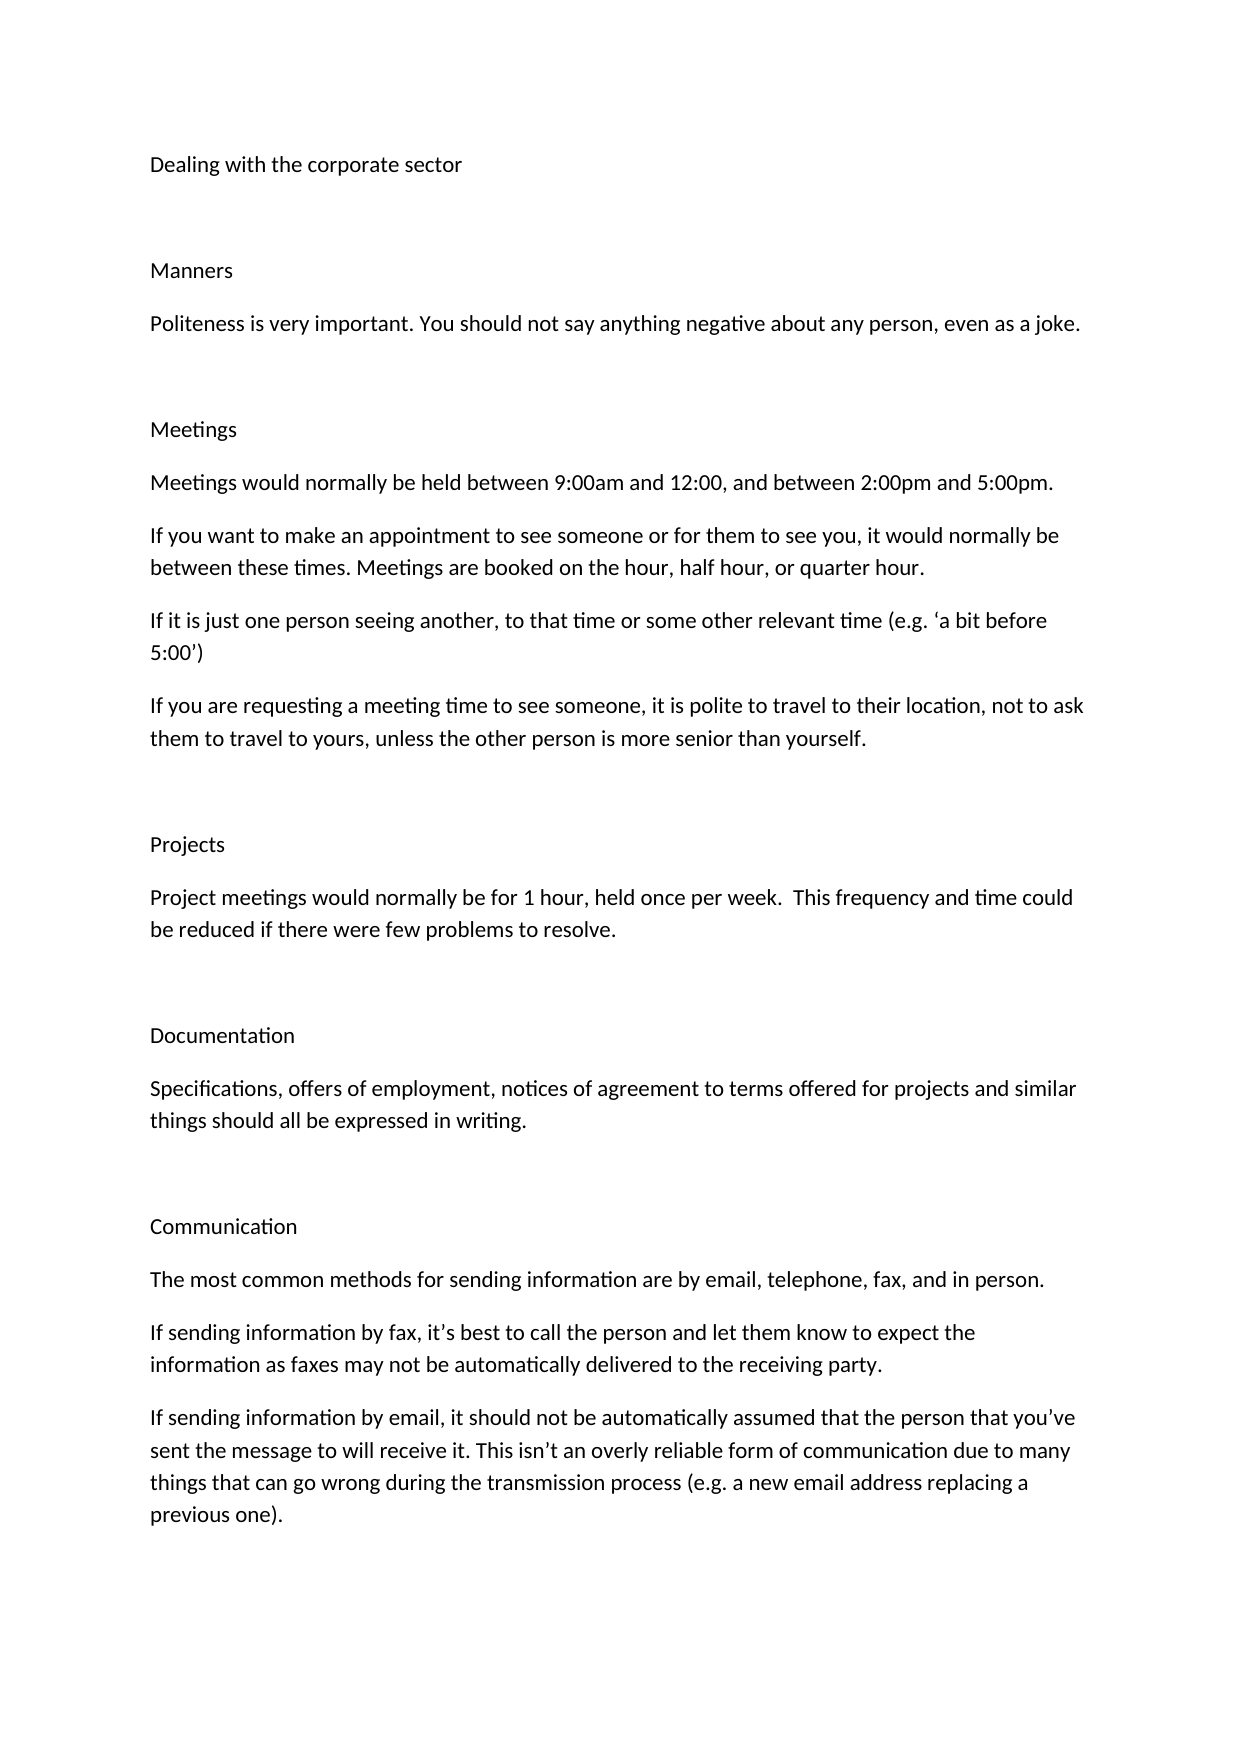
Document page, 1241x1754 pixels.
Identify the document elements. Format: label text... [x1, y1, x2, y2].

text Meetings [150, 415, 1090, 443]
text If it is just one person seeing another, to that time or some other relevant time (e.g. ‘a bit before 5:00’) [150, 606, 1090, 667]
text Dealing with the corporate sector [150, 150, 1090, 178]
text If sending information by email, it should not be automatically assumed that the person that you’ve sent the message to will receive it. This isn’t an overly reliable form of communication due to many things that can go wrong during the transmission process (e.g. a new email address replacing a previous one). [150, 1403, 1090, 1528]
text Politeness is very important. You should not say anything negative about any person, even as a joke. [150, 309, 1090, 337]
text Communication [150, 1212, 1090, 1240]
text Specifications, offers of employment, notices of agreement to terms offered for projects and similar things should all be expressed in writing. [150, 1074, 1090, 1134]
text The most common methods for sending information are by email, telephone, fax, and in person. [150, 1265, 1090, 1293]
text If sending information by fax, it’s best to call the person and let them know to expect the information as faxes may not be automatically delivered to the receiving party. [150, 1318, 1090, 1378]
text Projects [150, 830, 1090, 858]
text Meetings would normally be held between 9:00am and 12:00, and between 2:00pm and 5:00pm. [150, 468, 1090, 496]
text If you are requesting a meeting time to see someone, it is polite to travel to their location, not to ask them to travel to yours, unless the other person is more senior than yourself. [150, 692, 1090, 752]
text Manners [150, 256, 1090, 284]
text Project meetings would normally be for 1 hour, held once per week. This frequency and time could be reduced if there were few problems to resolve. [150, 883, 1090, 943]
text If you want to make an appointment to see someone or for them to see you, it would normally be between these times. Meetings are booked on the hour, half hour, or quarter hour. [150, 521, 1090, 581]
text Documentation [150, 1021, 1090, 1049]
